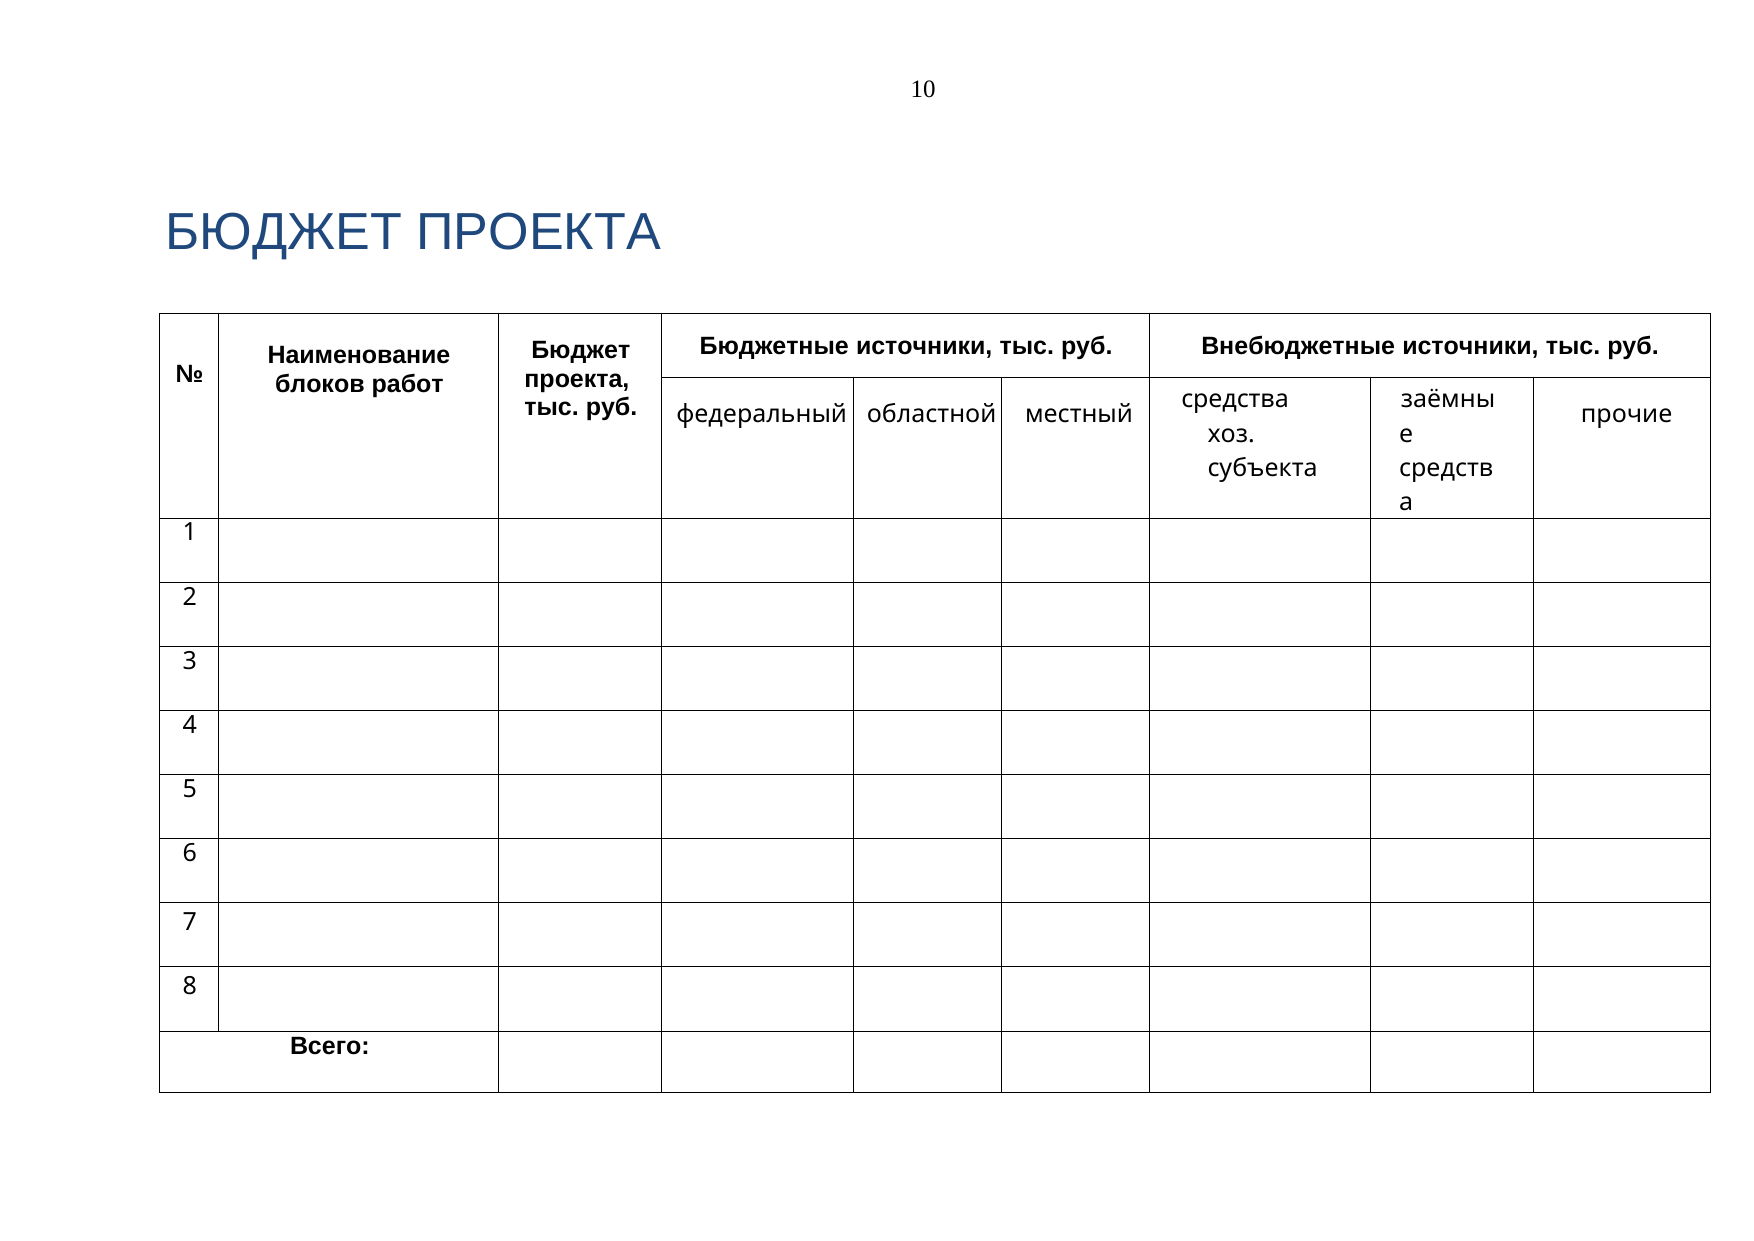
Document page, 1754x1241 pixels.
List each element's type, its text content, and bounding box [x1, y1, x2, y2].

table_cell 7 [160, 903, 218, 966]
table_cell [1150, 839, 1370, 902]
table_cell [219, 519, 498, 582]
table_cell прочие [1534, 378, 1710, 517]
table_cell [219, 583, 498, 646]
table_cell местный [1002, 378, 1149, 517]
table_cell [499, 967, 661, 1031]
table_cell 8 [160, 967, 218, 1031]
table_cell [1371, 647, 1533, 710]
table_cell [854, 1032, 1001, 1092]
table_cell [854, 903, 1001, 966]
table_cell [854, 519, 1001, 582]
table_cell [499, 839, 661, 902]
table_cell [1371, 1032, 1533, 1092]
table_cell [1150, 903, 1370, 966]
table_cell [662, 775, 853, 838]
table_cell [1150, 583, 1370, 646]
table_cell [1002, 711, 1149, 774]
table_cell областной [854, 378, 1001, 517]
table_cell [219, 967, 498, 1031]
table_cell [219, 647, 498, 710]
table_cell [1002, 967, 1149, 1031]
table_cell [499, 775, 661, 838]
table_cell [662, 711, 853, 774]
table_cell [1371, 903, 1533, 966]
table_cell [219, 839, 498, 902]
table_header Внебюджетные источники, тыс. руб. [1150, 314, 1710, 377]
text БЮДЖЕТ ПРОЕКТА [119, 201, 1727, 261]
table_cell [499, 903, 661, 966]
table_cell [854, 583, 1001, 646]
table_cell [1534, 583, 1710, 646]
table_cell [1371, 711, 1533, 774]
table_cell [1150, 1032, 1370, 1092]
table_cell [1002, 519, 1149, 582]
table_cell [1534, 1032, 1710, 1092]
table_cell [662, 1032, 853, 1092]
table_cell [1002, 903, 1149, 966]
table_cell [1371, 967, 1533, 1031]
table_cell [1150, 519, 1370, 582]
table_cell Всего: [160, 1032, 498, 1092]
table_cell [499, 647, 661, 710]
table_cell [1002, 647, 1149, 710]
table_cell [1371, 519, 1533, 582]
table_cell [854, 967, 1001, 1031]
table_cell 5 [160, 775, 218, 838]
table_header № [160, 314, 218, 517]
table_cell 6 [160, 839, 218, 902]
table_cell [1534, 775, 1710, 838]
table_cell [662, 839, 853, 902]
table_cell [854, 775, 1001, 838]
table_cell [1371, 839, 1533, 902]
table_cell [1002, 1032, 1149, 1092]
table_cell [1150, 967, 1370, 1031]
table_cell [662, 967, 853, 1031]
table_cell [219, 711, 498, 774]
table_cell [1534, 903, 1710, 966]
table_cell 1 [160, 519, 218, 582]
table_cell [1150, 647, 1370, 710]
table_cell 3 [160, 647, 218, 710]
table_cell [219, 903, 498, 966]
table_cell заёмные средства [1371, 378, 1533, 517]
table_cell [219, 775, 498, 838]
table_cell [1002, 839, 1149, 902]
table_cell [1534, 839, 1710, 902]
table_cell 2 [160, 583, 218, 646]
table_cell [854, 647, 1001, 710]
table_cell [1534, 967, 1710, 1031]
table_cell [1002, 775, 1149, 838]
table_cell федеральный [662, 378, 853, 517]
table_header Наименование блоков работ [219, 314, 498, 517]
table_cell [854, 839, 1001, 902]
table_cell [1002, 583, 1149, 646]
table_cell [854, 711, 1001, 774]
table_cell [1371, 583, 1533, 646]
table_cell [499, 711, 661, 774]
table_cell [499, 519, 661, 582]
table_cell [1534, 519, 1710, 582]
table_header Бюджет проекта, тыс. руб. [499, 314, 661, 517]
table_cell [662, 647, 853, 710]
table_cell [499, 583, 661, 646]
table_header Бюджетные источники, тыс. руб. [662, 314, 1149, 377]
table_cell [1150, 711, 1370, 774]
table_cell [1371, 775, 1533, 838]
table_cell [499, 1032, 661, 1092]
table_cell [662, 903, 853, 966]
table_cell [662, 583, 853, 646]
table_cell [1534, 711, 1710, 774]
table_cell [1534, 647, 1710, 710]
table_cell [1150, 775, 1370, 838]
table_cell средства хоз. субъекта [1150, 378, 1370, 517]
table_cell 4 [160, 711, 218, 774]
table_cell [662, 519, 853, 582]
